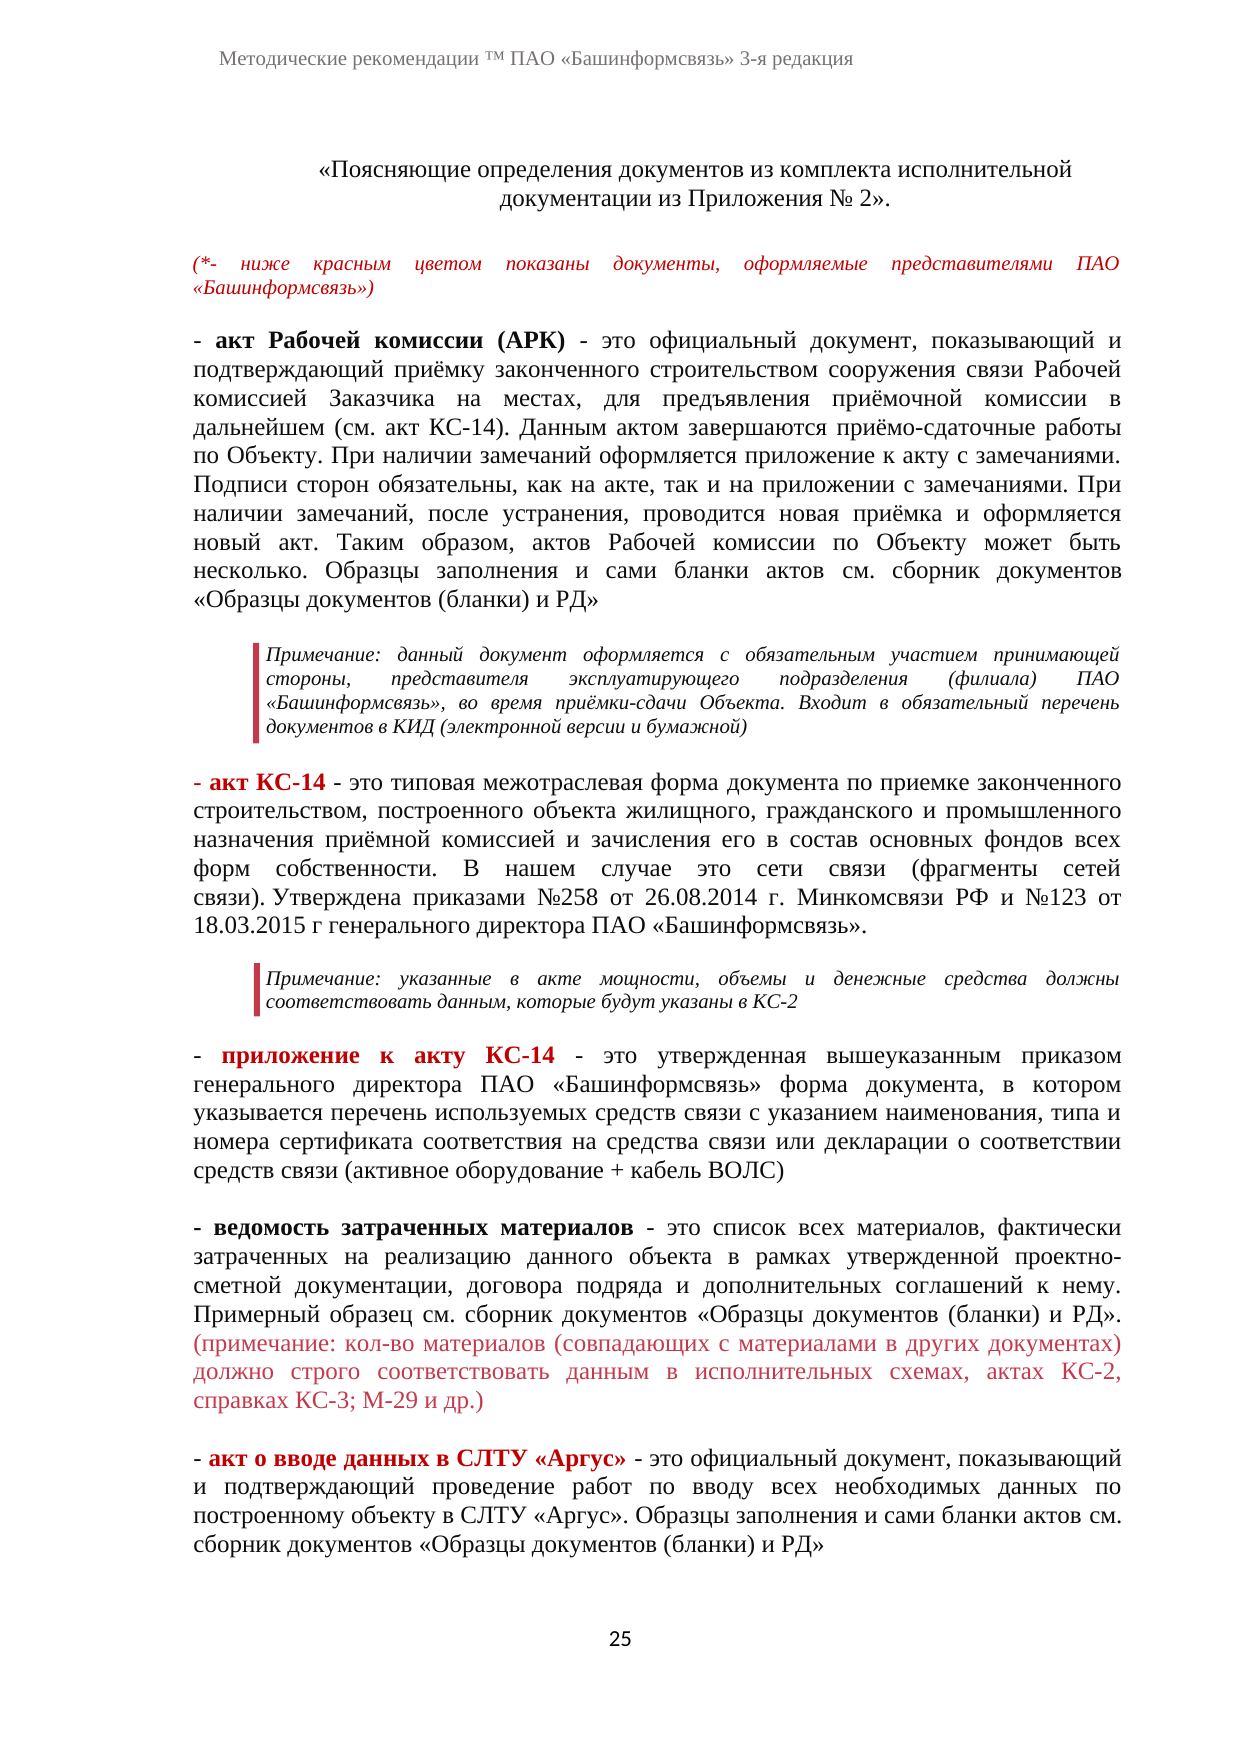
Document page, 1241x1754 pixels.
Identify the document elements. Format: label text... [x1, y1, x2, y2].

list Примечание: данный документ оформляется с обязательным участием принимающей стороны, представителя эксплуатирующего подразделения (филиала) ПАО «Башинформсвязь», во время приёмки-сдачи Объекта. Входит в обязательный перечень документов в КИД (электронной версии и бумажной) [266, 642, 1122, 738]
list - приложение к акту КС-14 - это утвержденная вышеуказанным приказом генерального директора ПАО «Башинформсвязь» форма документа, в котором указывается перечень используемых средств связи с указанием наименования, типа и номера сертификата соответствия на средства связи или декларации о соответствии средств связи (активное оборудование + кабель ВОЛС) [193, 1040, 1122, 1184]
list - акт КС-14 - это типовая межотраслевая форма документа по приемке законченного строительством, построенного объекта жилищного, гражданского и промышленного назначения приёмной комиссией и зачисления его в состав основных фондов всех форм собственности. В нашем случае это сети связи (фрагменты сетей связи). Утверждена приказами №258 от 26.08.2014 г. Минкомсвязи РФ и №123 от 18.03.2015 г генерального директора ПАО «Башинформсвязь». [193, 767, 1122, 939]
list «Поясняющие определения документов из комплекта исполнительной документации из Приложения № 2». [268, 154, 1122, 212]
text (*- ниже красным цветом показаны документы, оформляемые представителями ПАО «Башинформсвязь») [192, 251, 1122, 299]
list - ведомость затраченных материалов - это список всех материалов, фактически затраченных на реализацию данного объекта в рамках утвержденной проектно-сметной документации, договора подряда и дополнительных соглашений к нему. Примерный образец см. сборник документов «Образцы документов (бланки) и РД». (примечание: кол-во материалов (совпадающих с материалами в других документах) должно строго соответствовать данным в исполнительных схемах, актах КС-2, справках КС-3; М-29 и др.) [193, 1212, 1122, 1414]
list - акт о вводе данных в СЛТУ «Аргус» - это официальный документ, показывающий и подтверждающий проведение работ по вводу всех необходимых данных по построенному объекту в СЛТУ «Аргус». Образцы заполнения и сами бланки актов см. сборник документов «Образцы документов (бланки) и РД» [193, 1443, 1122, 1558]
list - акт Рабочей комиссии (АРК) - это официальный документ, показывающий и подтверждающий приёмку законченного строительством сооружения связи Рабочей комиссией Заказчика на местах, для предъявления приёмочной комиссии в дальнейшем (см. акт КС-14). Данным актом завершаются приёмо-сдаточные работы по Объекту. При наличии замечаний оформляется приложение к акту с замечаниями. Подписи сторон обязательны, как на акте, так и на приложении с замечаниями. При наличии замечаний, после устранения, проводится новая приёмка и оформляется новый акт. Таким образом, актов Рабочей комиссии по Объекту может быть несколько. Образцы заполнения и сами бланки актов см. сборник документов «Образцы документов (бланки) и РД» [193, 325, 1122, 613]
list Примечание: указанные в акте мощности, объемы и денежные средства должны соответствовать данным, которые будут указаны в КС-2 [266, 965, 1122, 1013]
